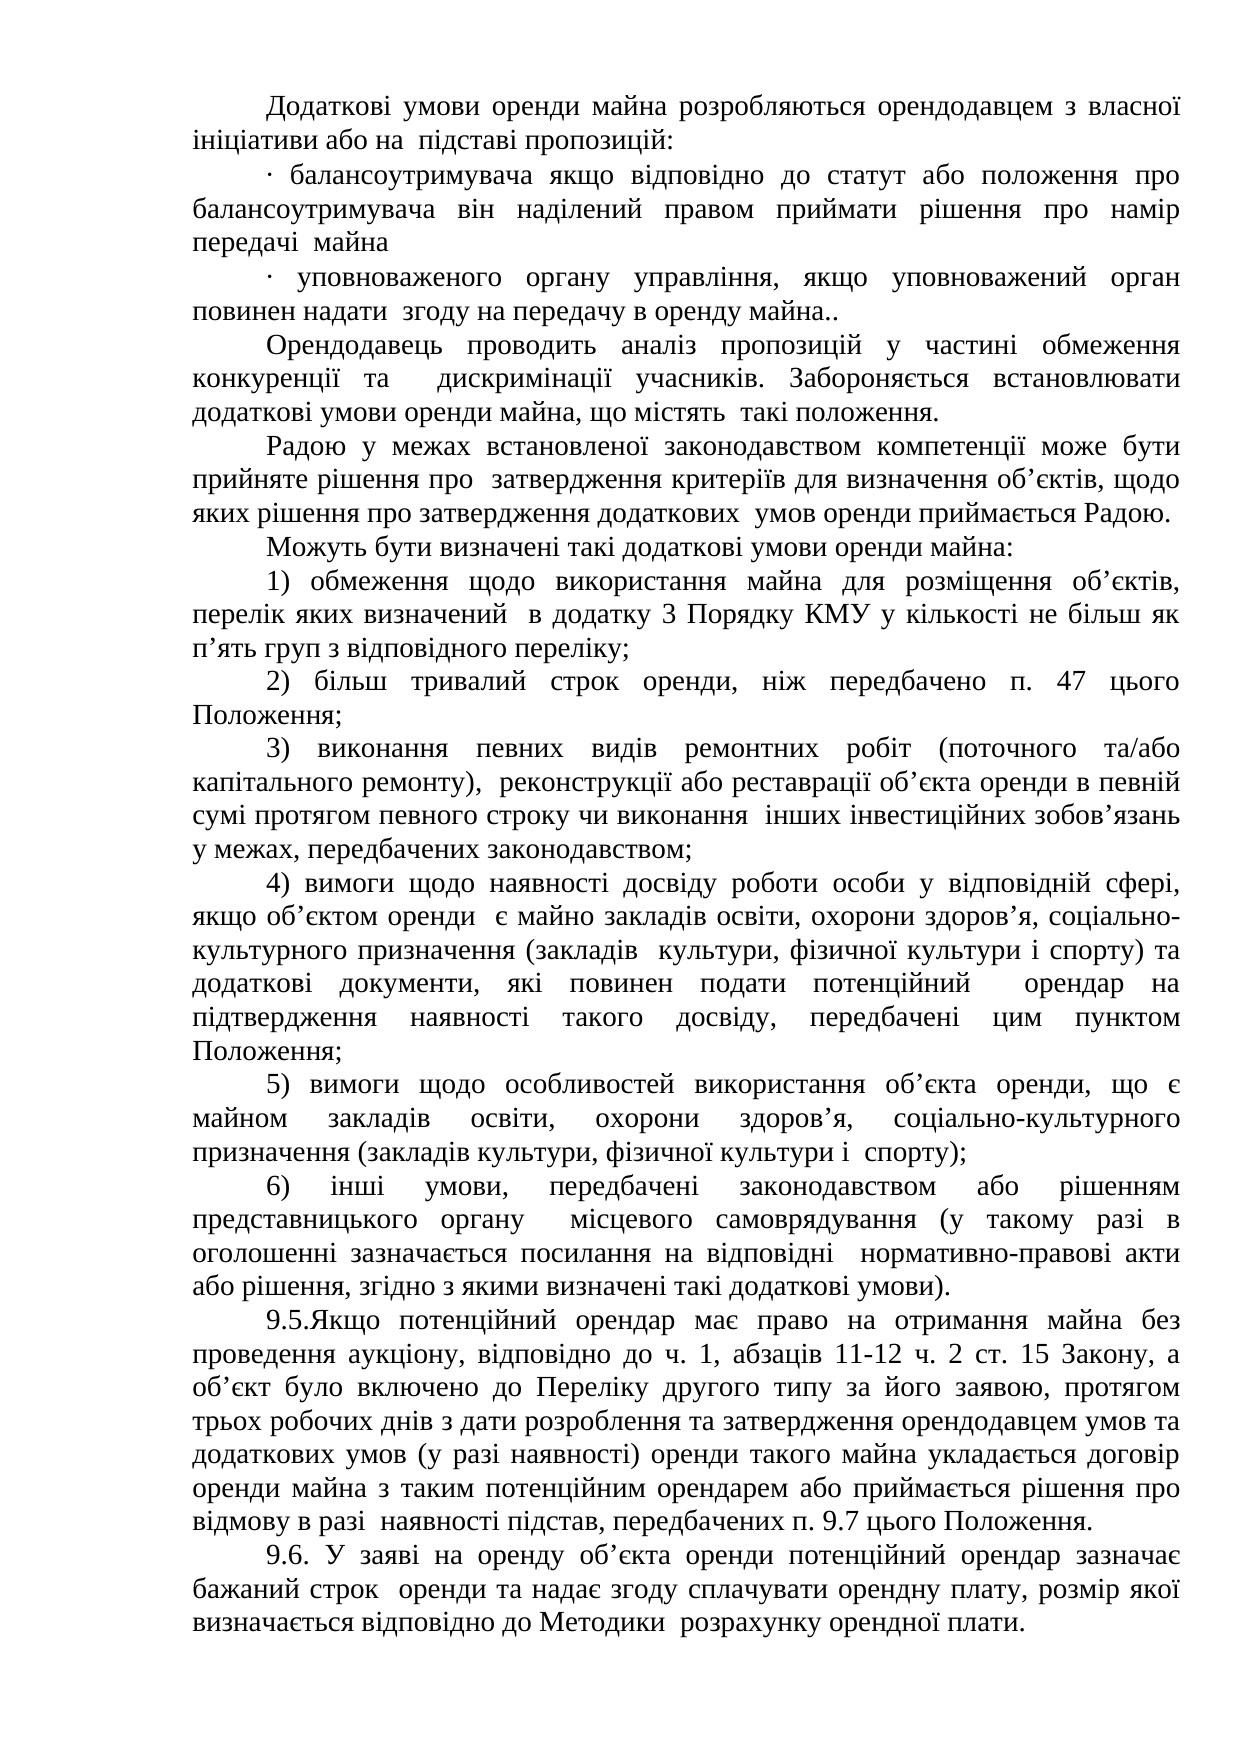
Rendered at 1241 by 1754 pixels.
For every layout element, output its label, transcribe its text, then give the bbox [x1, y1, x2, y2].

text ∙ балансоутримувача якщо відповідно до статут або положення про балансоутримувача він наділений правом приймати рішення про намір передачі майна [192, 157, 1181, 258]
text 5) вимоги щодо особливостей використання об’єкта оренди, що є майном закладів освіти, охорони здоров’я, соціально-культурного призначення (закладів культури, фізичної культури і спорту); [192, 1067, 1181, 1167]
text 3) виконання певних видів ремонтних робіт (поточного та/або капітального ремонту), реконструкції або реставрації об’єкта оренди в певній сумі протягом певного строку чи виконання інших інвестиційних зобов’язань у межах, передбачених законодавством; [192, 730, 1181, 864]
text ∙ уповноваженого органу управління, якщо уповноважений орган повинен надати згоду на передачу в оренду майна.. [192, 259, 1181, 327]
text 2) більш тривалий строк оренди, ніж передбачено п. 47 цього Положення; [192, 663, 1181, 730]
text 1) обмеження щодо використання майна для розміщення об’єктів, перелік яких визначений в додатку 3 Порядку КМУ у кількості не більш як п’ять груп з відповідного переліку; [192, 563, 1181, 663]
text Радою у межах встановленої законодавством компетенції може бути прийняте рішення про затвердження критеріїв для визначення об’єктів, щодо яких рішення про затвердження додаткових умов оренди приймається Радою. [192, 428, 1181, 529]
text 9.6. У заяві на оренду об’єкта оренди потенційний орендар зазначає бажаний строк оренди та надає згоду сплачувати орендну плату, розмір якої визначається відповідно до Методики розрахунку орендної плати. [192, 1537, 1181, 1638]
text 6) інші умови, передбачені законодавством або рішенням представницького органу місцевого самоврядування (у такому разі в оголошенні зазначається посилання на відповідні нормативно-правові акти або рішення, згідно з якими визначені такі додаткові умови). [192, 1168, 1181, 1302]
text 9.5.Якщо потенційний орендар має право на отримання майна без проведення аукціону, відповідно до ч. 1, абзаців 11-12 ч. 2 ст. 15 Закону, а об’єкт було включено до Переліку другого типу за його заявою, протягом трьох робочих днів з дати розроблення та затвердження орендодавцем умов та додаткових умов (у разі наявності) оренди такого майна укладається договір оренди майна з таким потенційним орендарем або приймається рішення про відмову в разі наявності підстав, передбачених п. 9.7 цього Положення. [192, 1302, 1181, 1537]
text Додаткові умови оренди майна розробляються орендодавцем з власної ініціативи або на підставі пропозицій: [192, 88, 1181, 156]
text Орендодавець проводить аналіз пропозицій у частині обмеження конкуренції та дискримінації учасників. Забороняється встановлювати додаткові умови оренди майна, що містять такі положення. [192, 327, 1181, 428]
text Можуть бути визначені такі додаткові умови оренди майна: [192, 529, 1181, 563]
text 4) вимоги щодо наявності досвіду роботи особи у відповідній сфері, якщо об’єктом оренди є майно закладів освіти, охорони здоров’я, соціально-культурного призначення (закладів культури, фізичної культури і спорту) та додаткові документи, які повинен подати потенційний орендар на підтвердження наявності такого досвіду, передбачені цим пунктом Положення; [192, 865, 1181, 1066]
